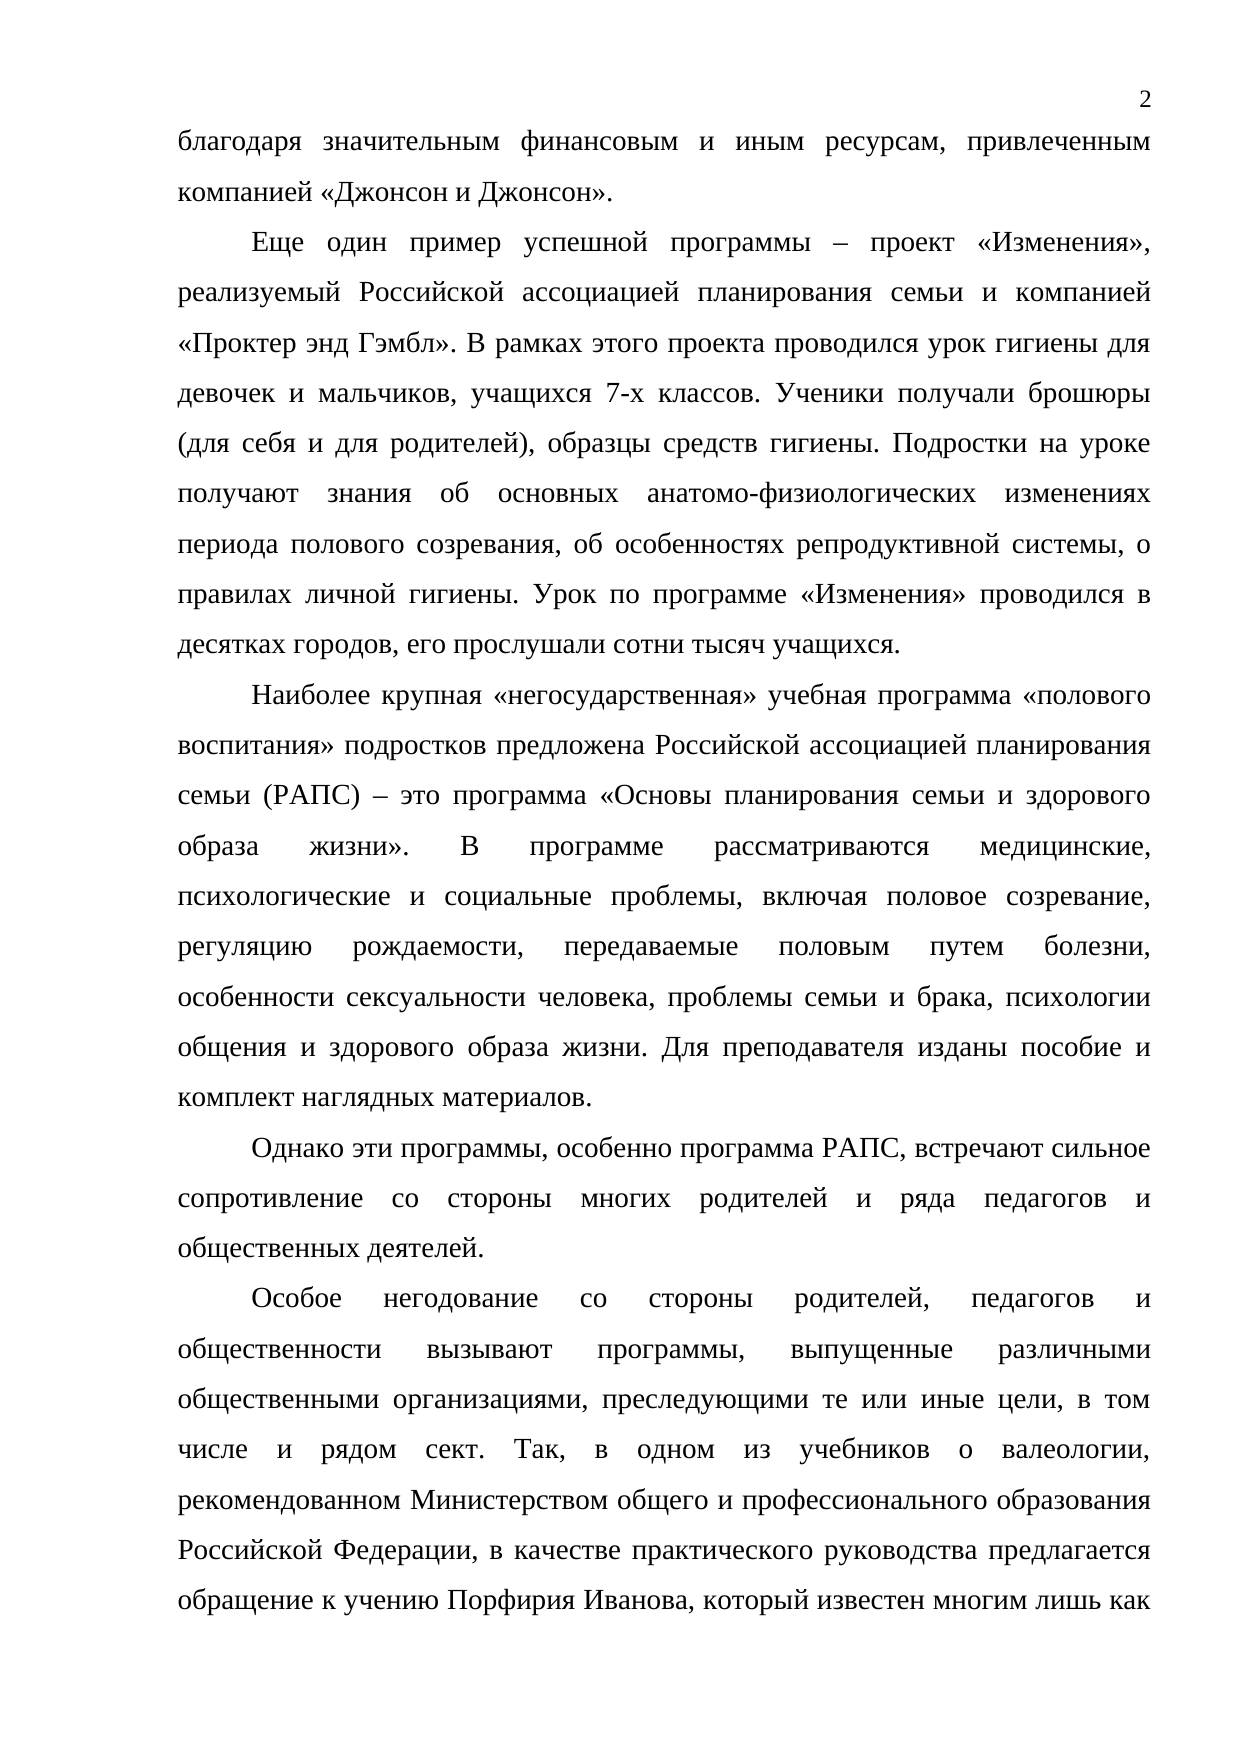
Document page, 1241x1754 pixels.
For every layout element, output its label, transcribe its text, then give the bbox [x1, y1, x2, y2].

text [177, 123, 1152, 207]
text Еще один пример успешной программы – проект «Изменения», реализуемый Российской ассоциацией планирования семьи и компанией «Проктер энд Гэмбл». В рамках этого проекта проводился урок гигиены для девочек и мальчиков, учащихся 7-х классов. Ученики получали брошюры (для себя и для родителей), образцы средств гигиены. Подростки на уроке получают знания об основных анатомо-физиологических изменениях периода полового созревания, об особенностях репродуктивной системы, о правилах личной гигиены. Урок по программе «Изменения» проводился в десятках городов, его прослушали сотни тысяч учащихся. [177, 224, 1152, 660]
text Наиболее крупная «негосударственная» учебная программа «полового воспитания» подростков предложена Российской ассоциацией планирования семьи (РАПС) – это программа «Основы планирования семьи и здорового образа жизни». В программе рассматриваются медицинские, психологические и социальные проблемы, включая половое созревание, регуляцию рождаемости, передаваемые половым путем болезни, особенности сексуальности человека, проблемы семьи и брака, психологии общения и здорового образа жизни. Для преподавателя изданы пособие и комплект наглядных материалов. [177, 677, 1152, 1113]
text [177, 1281, 1152, 1616]
text Однако эти программы, особенно программа РАПС, встречают сильное сопротивление со стороны многих родителей и ряда педагогов и общественных деятелей. [177, 1130, 1152, 1264]
